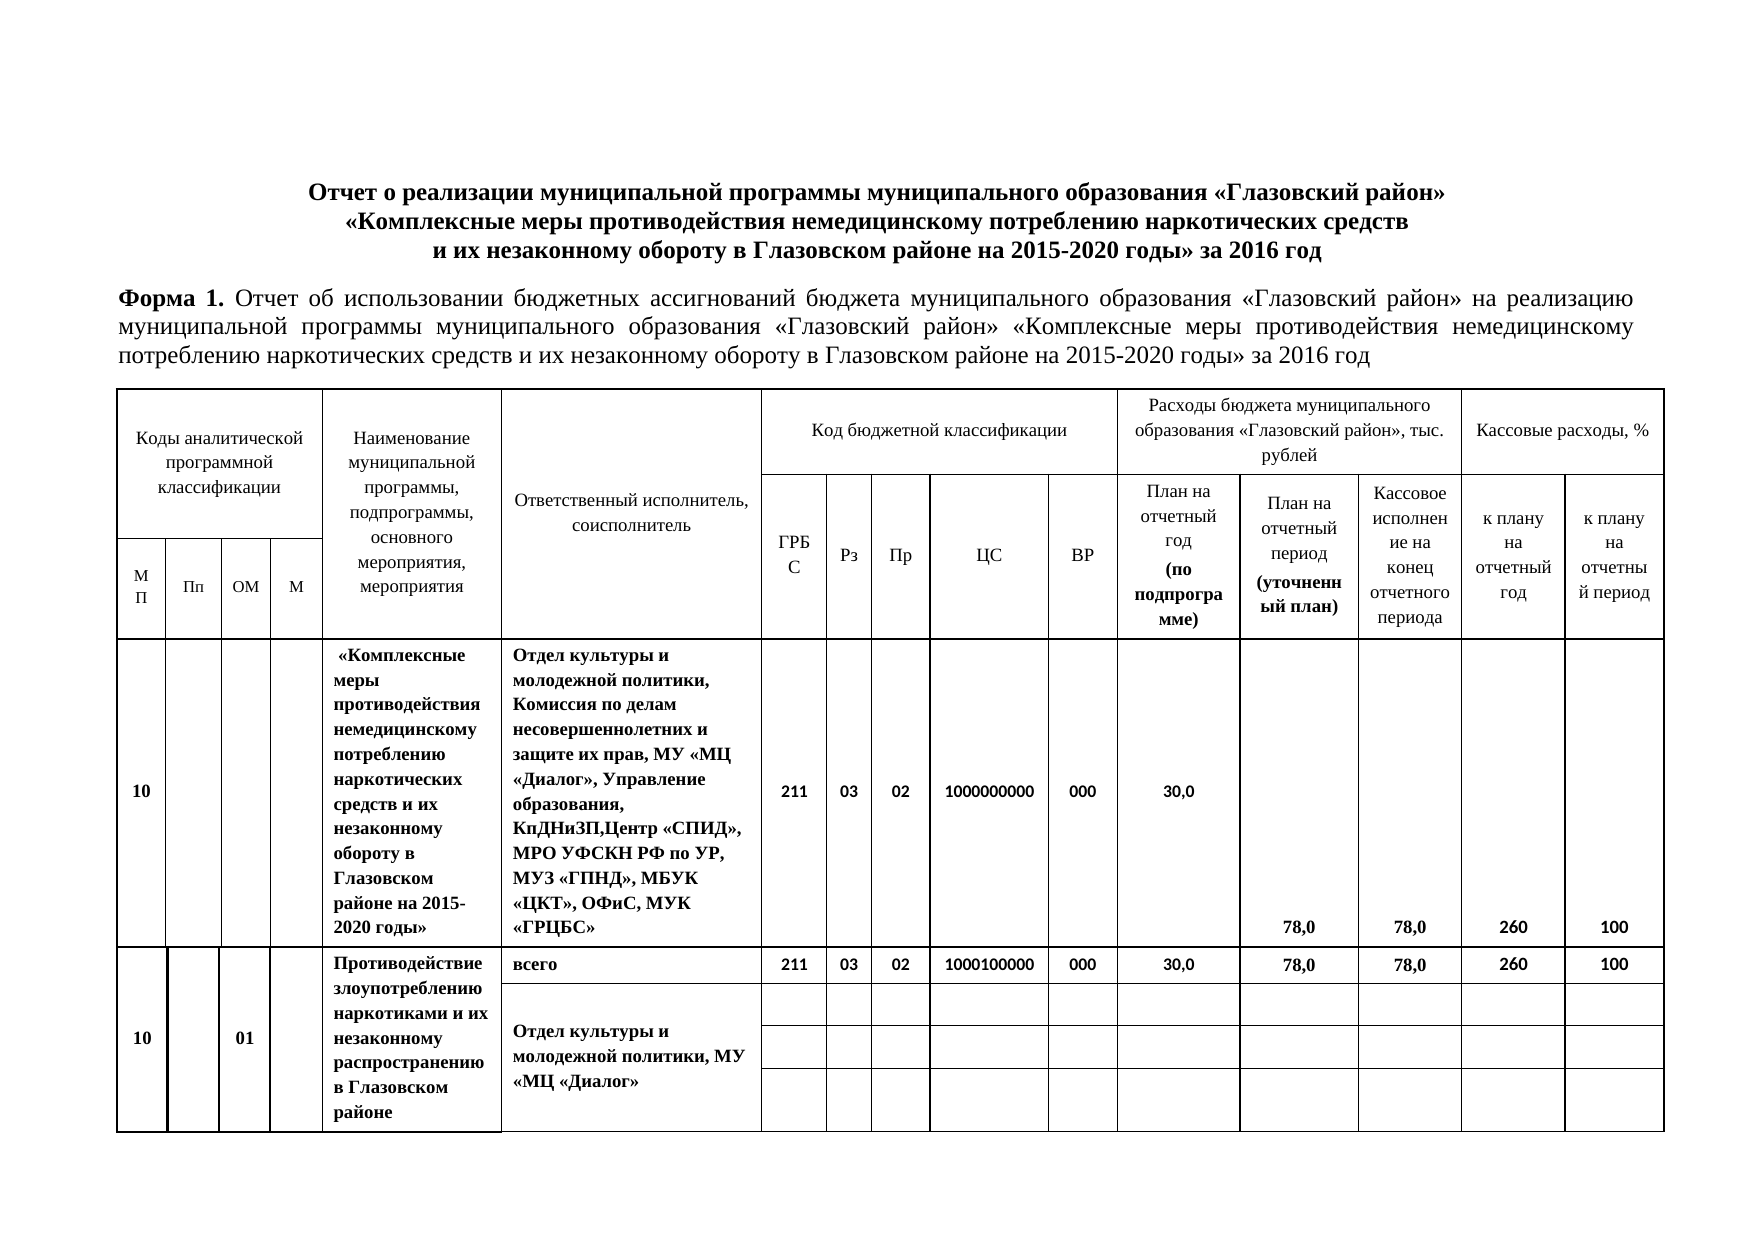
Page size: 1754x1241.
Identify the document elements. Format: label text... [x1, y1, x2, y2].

table_cell [1241, 1026, 1358, 1068]
table_cell 000 [1049, 948, 1117, 983]
table_cell [1241, 984, 1358, 1025]
table_cell [1566, 984, 1663, 1025]
table_cell [166, 640, 221, 946]
table_cell 211 [762, 640, 826, 946]
table_cell [1049, 1069, 1117, 1131]
text «Комплексные меры противодействия немедицинскому потреблению наркотических средств [118, 206, 1636, 235]
table_header Расходы бюджета муниципального образования «Глазовский район», тыс. рублей [1118, 390, 1461, 473]
table_cell 10 [118, 948, 166, 1131]
table_cell Отдел культуры и молодежной политики, МУ «МЦ «Диалог» [502, 984, 761, 1131]
table_cell [169, 948, 218, 1131]
table_cell [827, 1026, 871, 1068]
table_cell 03 [827, 640, 871, 946]
table_cell [762, 984, 826, 1025]
table_cell 100 [1566, 948, 1663, 983]
table_cell [931, 1026, 1048, 1068]
table_cell Кассовое исполнение на конец отчетного периода [1359, 475, 1461, 637]
table_cell 78,0 [1359, 640, 1461, 946]
table_cell [271, 948, 322, 1131]
table_header Кассовые расходы, % [1462, 390, 1663, 473]
table_cell «Комплексные меры противодействия немедицинскому потреблению наркотических средств и их незаконному обороту в Глазовском районе на 2015-2020 годы» [323, 640, 501, 946]
table_cell 1000000000 [931, 640, 1048, 946]
table_cell [271, 640, 322, 946]
table_cell 78,0 [1359, 948, 1461, 983]
table_cell 78,0 [1241, 640, 1358, 946]
table_cell [1359, 1069, 1461, 1131]
table_cell [1566, 1026, 1663, 1068]
table_cell План на отчетный год (по подпрограмме) [1118, 475, 1239, 637]
table_cell 30,0 [1118, 640, 1239, 946]
table_cell [1118, 984, 1239, 1025]
table_cell 02 [872, 948, 929, 983]
table_cell 78,0 [1241, 948, 1358, 983]
text Отчет о реализации муниципальной программы муниципального образования «Глазовский район» [118, 177, 1636, 206]
table_cell [827, 984, 871, 1025]
text и их незаконному обороту в Глазовском районе на 2015-2020 годы» за 2016 год [118, 235, 1636, 263]
table_cell 1000100000 [931, 948, 1048, 983]
table_cell [1118, 1069, 1239, 1131]
table_cell [1241, 1069, 1358, 1131]
table_cell 211 [762, 948, 826, 983]
table_cell [1462, 1069, 1564, 1131]
table_cell [872, 1069, 929, 1131]
table_cell Противодействие злоупотреблению наркотиками и их незаконному распространению в Глазовском районе [323, 948, 501, 1131]
table_cell [1462, 984, 1564, 1025]
table_cell [1118, 1026, 1239, 1068]
table_header Коды аналитической программной классификации [118, 390, 322, 538]
table_cell [1049, 1026, 1117, 1068]
table_cell [762, 1069, 826, 1131]
table_cell МП [118, 539, 165, 637]
table_cell ГРБС [762, 475, 826, 637]
table_cell 10 [118, 640, 165, 946]
table_cell [827, 1069, 871, 1131]
table_cell 000 [1049, 640, 1117, 946]
table_cell [1566, 1069, 1663, 1131]
table_header Код бюджетной классификации [762, 390, 1117, 473]
table_cell [931, 984, 1048, 1025]
table_cell План на отчетный период (уточненный план) [1241, 475, 1358, 637]
table_cell [1359, 1026, 1461, 1068]
table_cell к плану на отчетный период [1566, 475, 1663, 637]
table_cell 30,0 [1118, 948, 1239, 983]
table_cell 02 [872, 640, 929, 946]
table_cell всего [502, 948, 761, 983]
table_cell 01 [220, 948, 269, 1131]
table_cell [1049, 984, 1117, 1025]
table_cell Пп [166, 539, 221, 637]
table_cell Рз [827, 475, 871, 637]
text Форма 1. Отчет об использовании бюджетных ассигнований бюджета муниципального образования «Глазовский район» на реализацию муниципальной программы муниципального образования «Глазовский район» «Комплексные меры противодействия немедицинскому потреблению наркотических средств и их незаконному обороту в Глазовском районе на 2015-2020 годы» за 2016 год [118, 283, 1636, 369]
table_cell к плану на отчетный год [1462, 475, 1564, 637]
table_cell 03 [827, 948, 871, 983]
table_cell [872, 984, 929, 1025]
table_cell Отдел культуры и молодежной политики, Комиссия по делам несовершеннолетних и защите их прав, МУ «МЦ «Диалог», Управление образования, КпДНиЗП,Центр «СПИД», МРО УФСКН РФ по УР, МУЗ «ГПНД», МБУК «ЦКТ», ОФиС, МУК «ГРЦБС» [502, 640, 761, 946]
table_cell М [271, 539, 322, 637]
table_cell [762, 1026, 826, 1068]
table_cell ОМ [222, 539, 270, 637]
table_header Наименование муниципальной программы, подпрограммы, основного мероприятия, мероприятия [323, 390, 501, 637]
table_cell [1359, 984, 1461, 1025]
table_header Ответственный исполнитель, соисполнитель [502, 390, 761, 637]
table_cell Пр [872, 475, 929, 637]
table_cell 260 [1462, 948, 1564, 983]
table_cell [1462, 1026, 1564, 1068]
table_cell ВР [1049, 475, 1117, 637]
table_cell ЦС [931, 475, 1048, 637]
table_cell [931, 1069, 1048, 1131]
table_cell [222, 640, 270, 946]
table_cell [872, 1026, 929, 1068]
table_cell 260 [1462, 640, 1564, 946]
table_cell 100 [1566, 640, 1663, 946]
